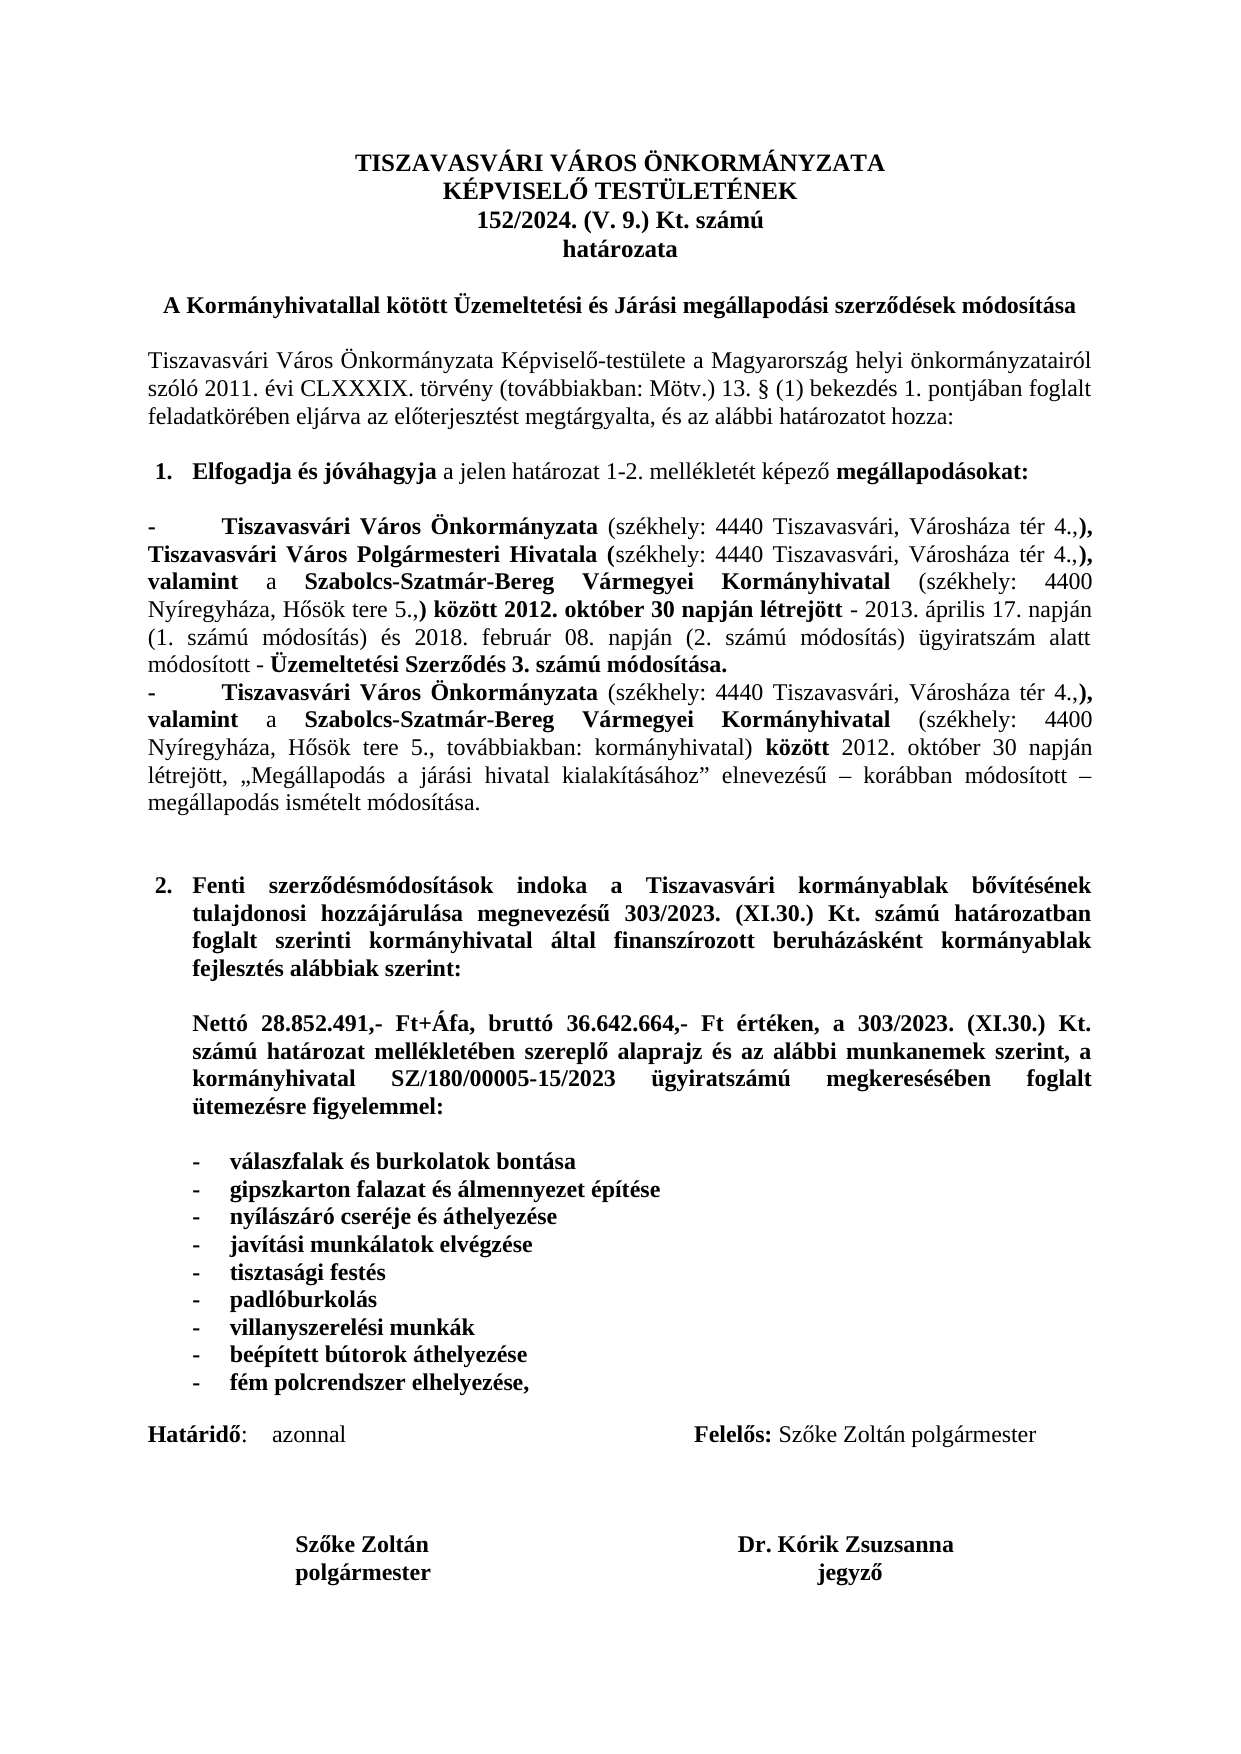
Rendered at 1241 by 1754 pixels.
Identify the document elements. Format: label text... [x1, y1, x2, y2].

list Elfogadja és jóváhagyja a jelen határozat 1-2. mellékletét képező megállapodásokat: [154, 457, 1093, 484]
list padlóburkolás [192, 1285, 1093, 1313]
text Tiszavasvári Város Önkormányzata Képviselő-testülete a Magyarország helyi önkormányzatairól szóló 2011. évi CLXXXIX. törvény (továbbiakban: Mötv.) 13. § (1) bekezdés 1. pontjában foglalt feladatkörében eljárva az előterjesztést megtárgyalta, és az alábbi határozatot hozza: [148, 347, 1093, 429]
list Tiszavasvári Város Önkormányzata (székhely: 4440 Tiszavasvári, Városháza tér 4.,), Tiszavasvári Város Polgármesteri Hivatala (székhely: 4440 Tiszavasvári, Városháza tér 4.,), valamint a Szabolcs-Szatmár-Bereg Vármegyei Kormányhivatal (székhely: 4400 Nyíregyháza, Hősök tere 5.,) között 2012. október 30 napján létrejött - 2013. április 17. napján (1. számú módosítás) és 2018. február 08. napján (2. számú módosítás) ügyiratszám alatt módosított - Üzemeltetési Szerződés 3. számú módosítása. [148, 512, 1093, 678]
text polgármester jegyző [148, 1558, 1093, 1585]
list Fenti szerződésmódosítások indoka a Tiszavasvári kormányablak bővítésének tulajdonosi hozzájárulása megnevezésű 303/2023. (XI.30.) Kt. számú határozatban foglalt szerinti kormányhivatal által finanszírozott beruházásként kormányablak fejlesztés alábbiak szerint: [154, 871, 1093, 981]
list gipszkarton falazat és álmennyezet építése [192, 1175, 1093, 1202]
list nyílászáró cseréje és áthelyezése [192, 1202, 1093, 1230]
text 152/2024. (V. 9.) Kt. számú [148, 205, 1093, 234]
list fém polcrendszer elhelyezése, [192, 1368, 1093, 1396]
text Nettó 28.852.491,- Ft+Áfa, bruttó 36.642.664,- Ft értéken, a 303/2023. (XI.30.) Kt. számú határozat mellékletében szereplő alaprajz és az alábbi munkanemek szerint, a kormányhivatal SZ/180/00005-15/2023 ügyiratszámú megkeresésében foglalt ütemezésre figyelemmel: [192, 1009, 1093, 1119]
list tisztasági festés [192, 1257, 1093, 1285]
text határozata [148, 234, 1093, 263]
text A Kormányhivatallal kötött Üzemeltetési és Járási megállapodási szerződések módosítása [148, 291, 1093, 319]
list javítási munkálatok elvégzése [192, 1230, 1093, 1257]
list Tiszavasvári Város Önkormányzata (székhely: 4440 Tiszavasvári, Városháza tér 4.,), valamint a Szabolcs-Szatmár-Bereg Vármegyei Kormányhivatal (székhely: 4400 Nyíregyháza, Hősök tere 5., továbbiakban: kormányhivatal) között 2012. október 30 napján létrejött, „Megállapodás a járási hivatal kialakításához” elnevezésű – korábban módosított – megállapodás ismételt módosítása. [148, 678, 1093, 816]
list villanyszerelési munkák [192, 1313, 1093, 1340]
list válaszfalak és burkolatok bontása [192, 1147, 1093, 1175]
text TISZAVASVÁRI VÁROS ÖNKORMÁNYZATA [148, 148, 1093, 176]
text Határidő: azonnal Felelős: Szőke Zoltán polgármester [148, 1419, 1090, 1447]
text Szőke Zoltán Dr. Kórik Zsuzsanna [221, 1530, 1093, 1558]
list beépített bútorok áthelyezése [192, 1340, 1093, 1368]
text KÉPVISELŐ TESTÜLETÉNEK [148, 176, 1093, 205]
